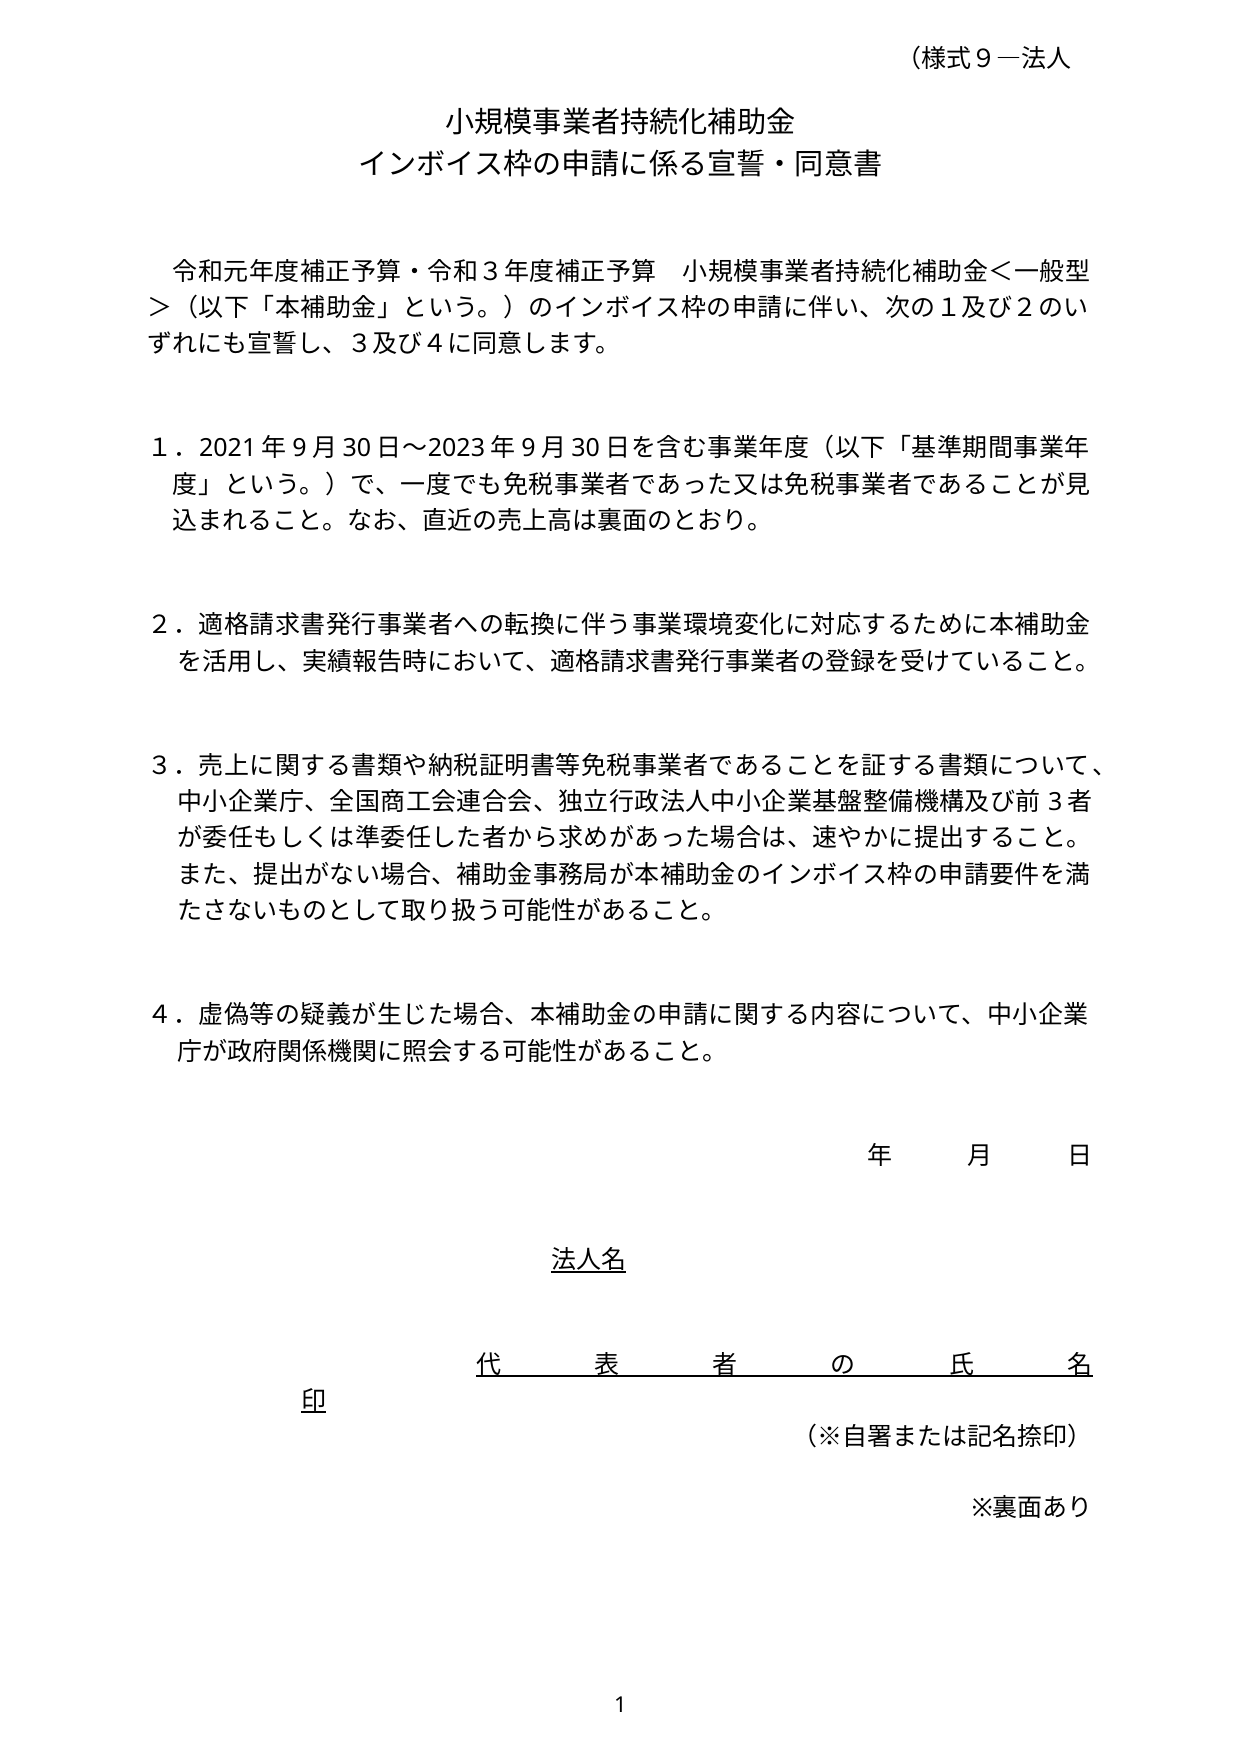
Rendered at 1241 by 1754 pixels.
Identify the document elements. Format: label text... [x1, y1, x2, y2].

text 法人名 [301, 1240, 1092, 1276]
text 令和元年度補正予算・令和３年度補正予算 小規模事業者持続化補助金＜一般型＞（以下「本補助金」という。）のインボイス枠の申請に伴い、次の１及び２のいずれにも宣誓し、３及び４に同意します。 [148, 251, 1092, 360]
text ３．売上に関する書類や納税証明書等免税事業者であることを証する書類について、中小企業庁、全国商工会連合会、独立行政法人中小企業基盤整備機構及び前3者が委任もしくは準委任した者から求めがあった場合は、速やかに提出すること。また、提出がない場合、補助金事務局が本補助金のインボイス枠の申請要件を満たさないものとして取り扱う可能性があること。 [148, 745, 1092, 927]
text （※自署または記名捺印） [148, 1417, 1092, 1453]
text ２．適格請求書発行事業者への転換に伴う事業環境変化に対応するために本補助金を活用し、実績報告時において、適格請求書発行事業者の登録を受けていること。 [148, 605, 1092, 677]
text 小規模事業者持続化補助金 [148, 98, 1092, 141]
text ※裏面あり [148, 1487, 1092, 1523]
text インボイス枠の申請に係る宣誓・同意書 [148, 141, 1092, 183]
text 代表者の氏名 印 [301, 1344, 1092, 1417]
text １．2021年9月30日～2023年9月30日を含む事業年度（以下「基準期間事業年度」という。）で、一度でも免税事業者であった又は免税事業者であることが見込まれること。なお、直近の売上高は裏面のとおり。 [148, 428, 1092, 537]
text 年 月 日 [148, 1135, 1092, 1172]
text ４．虚偽等の疑義が生じた場合、本補助金の申請に関する内容について、中小企業庁が政府関係機関に照会する可能性があること。 [148, 995, 1092, 1067]
